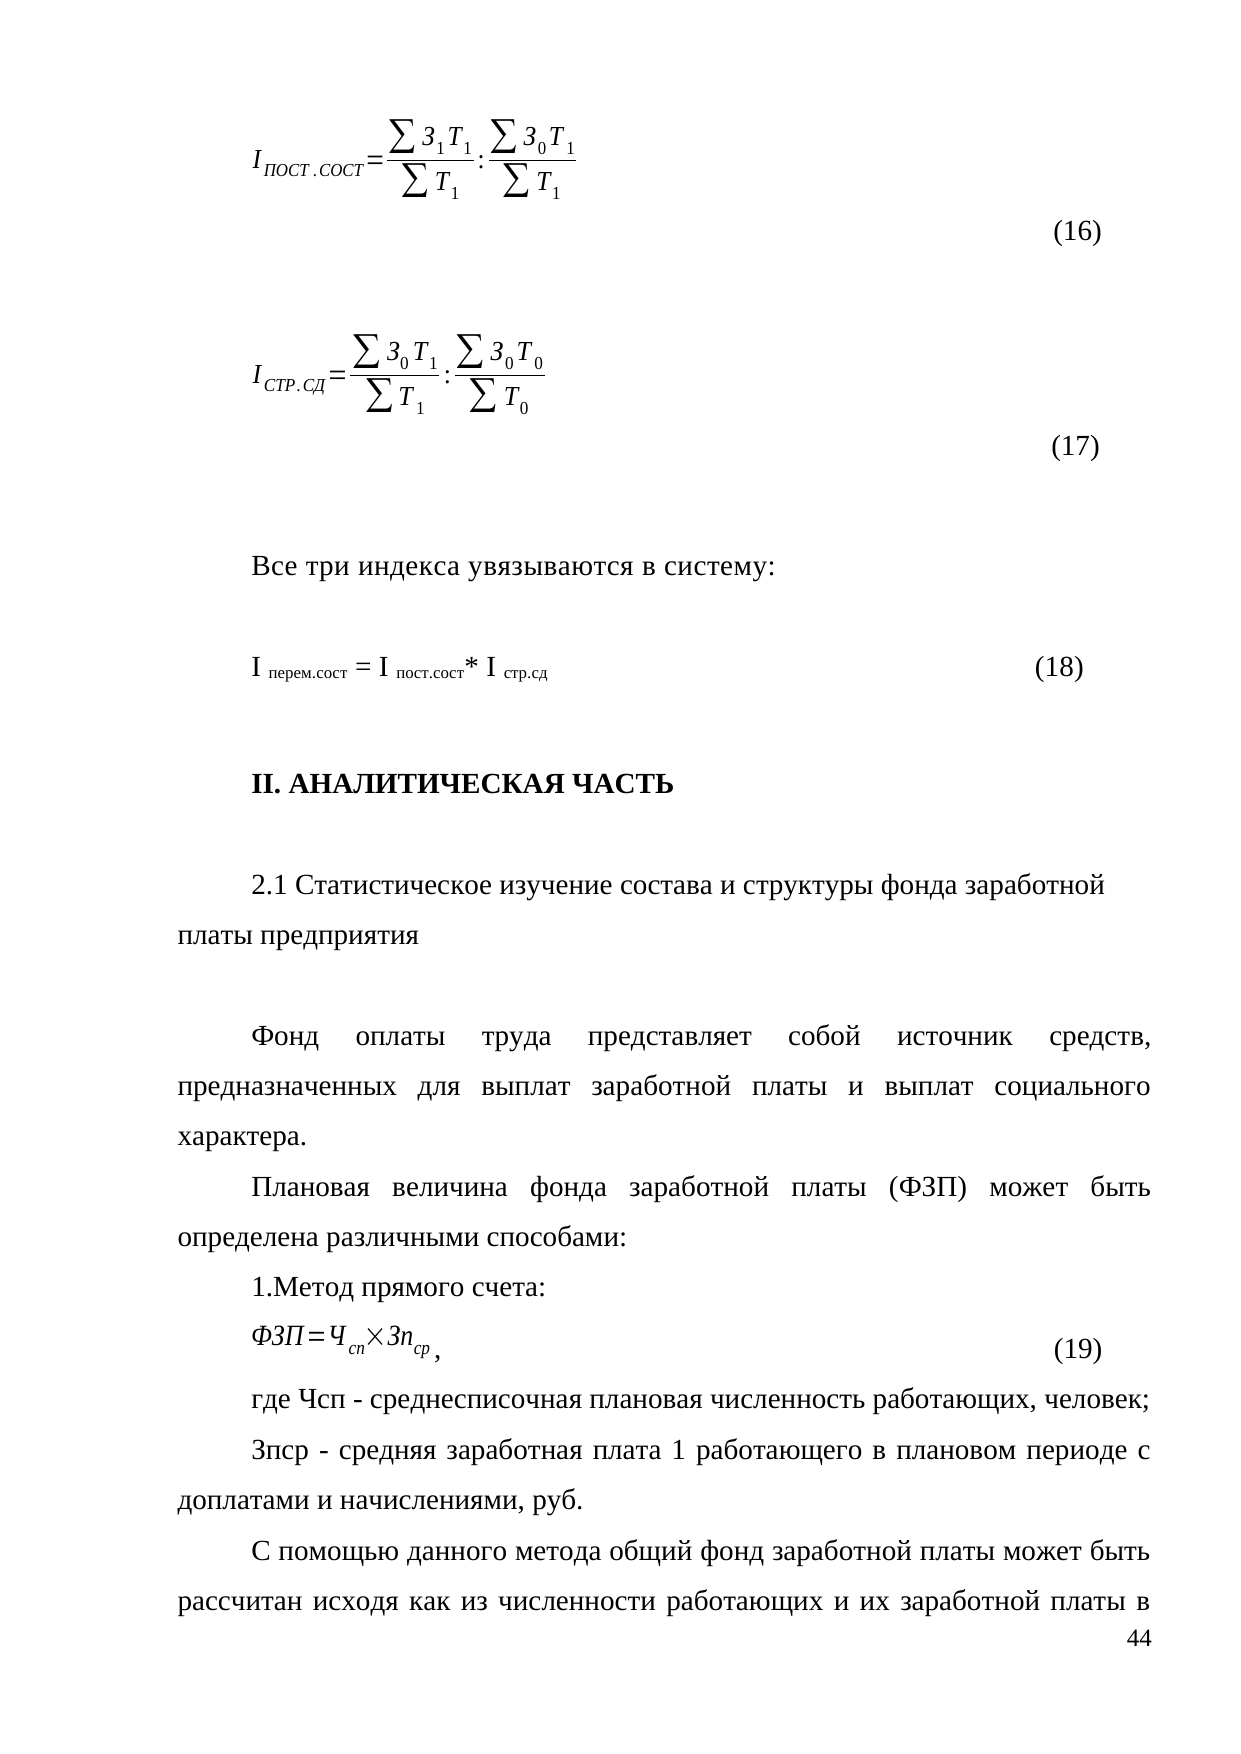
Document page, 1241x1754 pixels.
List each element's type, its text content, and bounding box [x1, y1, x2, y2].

text 1.Метод прямого счета: [177, 1269, 1152, 1303]
text Фонд оплаты труда представляет собой источник средств, предназначенных для выплат заработной платы и выплат социального характера. [177, 1018, 1152, 1152]
text 2.1 Статистическое изучение состава и структуры фонда заработной платы предприятия [177, 867, 1152, 951]
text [177, 1533, 1152, 1616]
text II. АНАЛИТИЧЕСКАЯ ЧАСТЬ [177, 766, 1152, 800]
text где Чсп - среднесписочная плановая численность работающих, человек; [177, 1382, 1152, 1415]
text Все три индекса увязываются в систему: [177, 548, 1152, 582]
text (16) [177, 118, 1152, 247]
text , (19) [177, 1319, 1152, 1365]
text I перем.сост = I пост.сост* I стр.сд (18) [177, 649, 1152, 682]
text Плановая величина фонда заработной платы (ФЗП) может быть определена различными способами: [177, 1169, 1152, 1252]
text (17) [177, 333, 1152, 462]
text Зпср - средняя заработная плата 1 работающего в плановом периоде с доплатами и начислениями, руб. [177, 1432, 1152, 1516]
